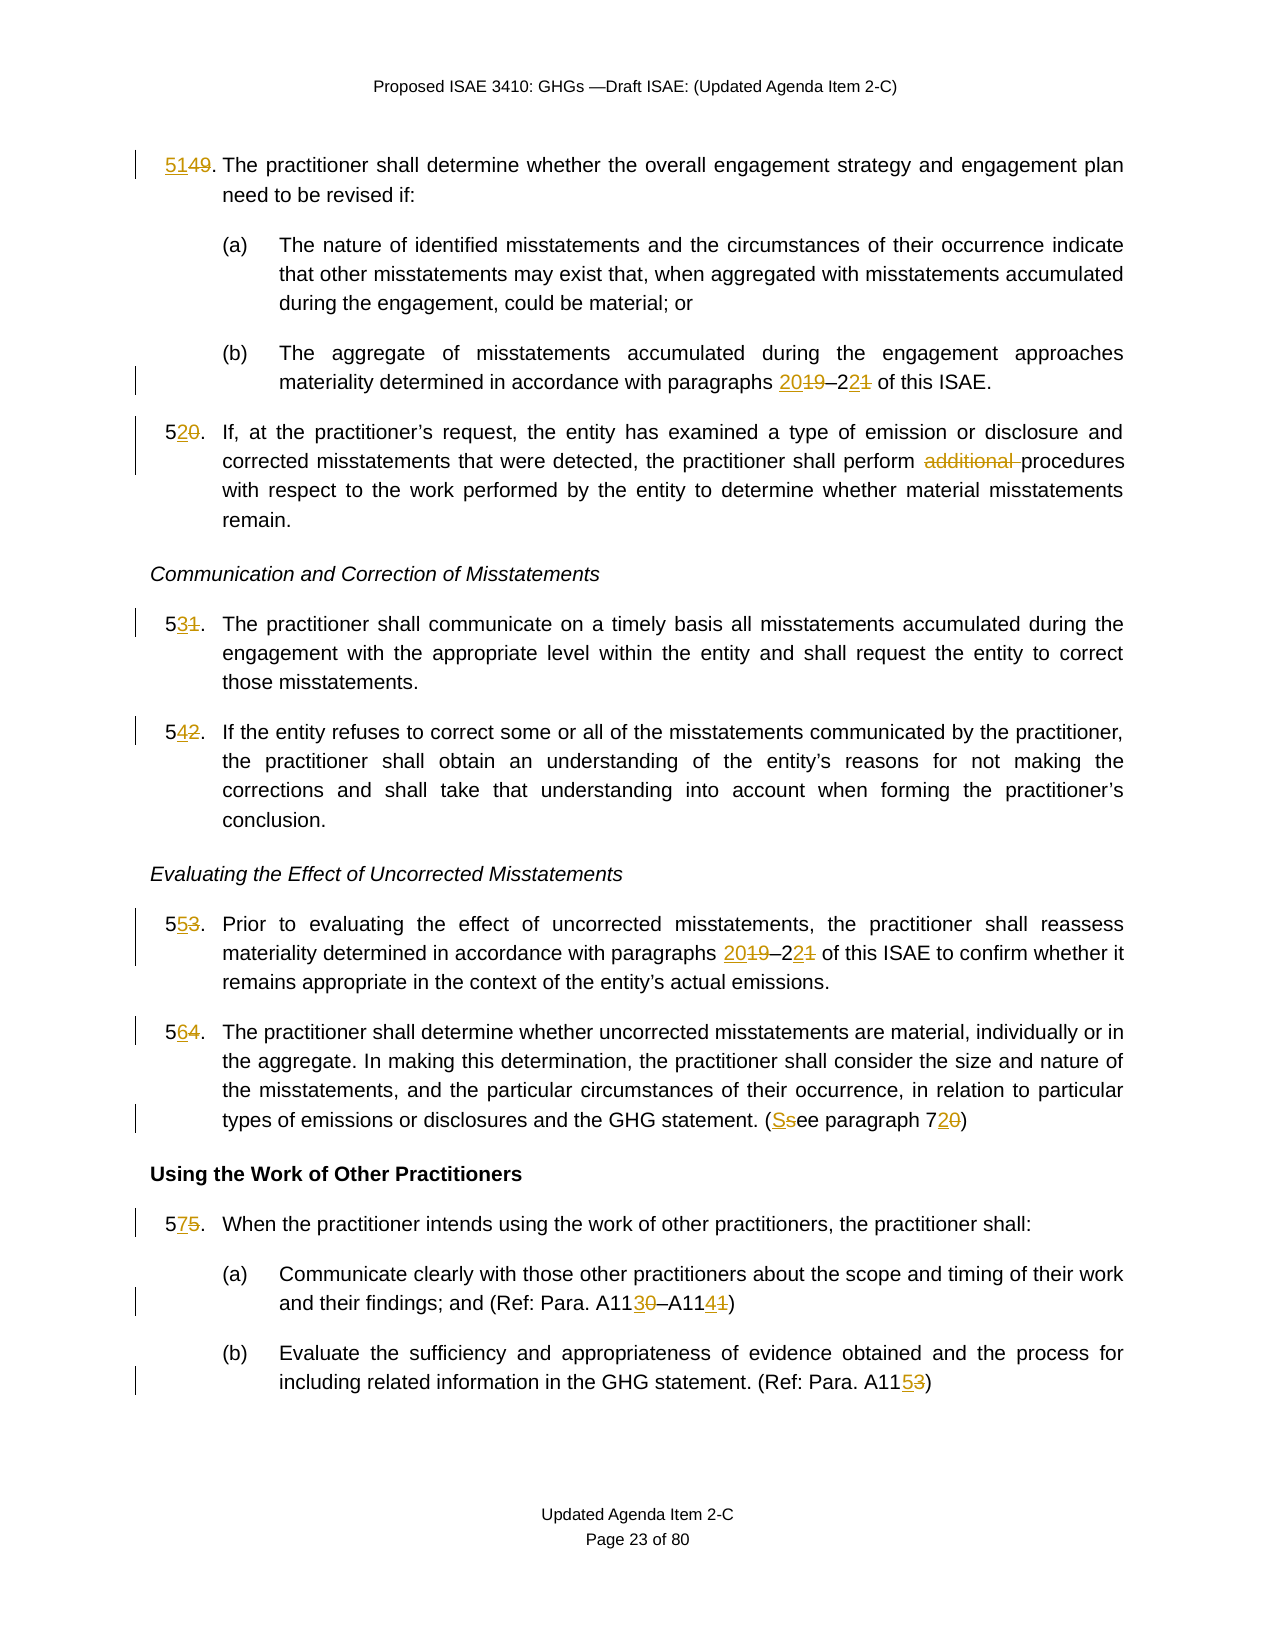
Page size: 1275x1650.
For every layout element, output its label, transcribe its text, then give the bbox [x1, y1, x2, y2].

text (b) Evaluate the sufficiency and appropriateness of evidence obtained and the process for including related information in the GHG statement. (Ref: Para. A11) [222, 1337, 1125, 1395]
text 5. The practitioner shall communicate on a timely basis all misstatements accumulated during the engagement with the appropriate level within the entity and shall request the entity to correct those misstatements. [165, 608, 1125, 695]
text (a) Communicate clearly with those other practitioners about the scope and timing of their work and their findings; and (Ref: Para. A11–A11) [222, 1258, 1125, 1316]
subtitle Evaluating the Effect of Uncorrected Misstatements [150, 858, 1125, 887]
text 5. Prior to evaluating the effect of uncorrected misstatements, the practitioner shall reassess materiality determined in accordance with paragraphs –2 of this ISAE to confirm whether it remains appropriate in the context of the entity’s actual emissions. [165, 908, 1125, 995]
subtitle Communication and Correction of Misstatements [150, 558, 1125, 587]
text (b) The aggregate of misstatements accumulated during the engagement approaches materiality determined in accordance with paragraphs –2 of this ISAE. [222, 337, 1125, 395]
text . The practitioner shall determine whether the overall engagement strategy and engagement plan need to be revised if: [165, 149, 1125, 208]
text (a) The nature of identified misstatements and the circumstances of their occurrence indicate that other misstatements may exist that, when aggregated with misstatements accumulated during the engagement, could be material; or [222, 229, 1125, 316]
text 5. If, at the practitioner’s request, the entity has examined a type of emission or disclosure and corrected misstatements that were detected, the practitioner shall perform procedures with respect to the work performed by the entity to determine whether material misstatements remain. [165, 416, 1125, 533]
text 5. If the entity refuses to correct some or all of the misstatements communicated by the practitioner, the practitioner shall obtain an understanding of the entity’s reasons for not making the corrections and shall take that understanding into account when forming the practitioner’s conclusion. [165, 716, 1125, 833]
text 5. When the practitioner intends using the work of other practitioners, the practitioner shall: [165, 1208, 1125, 1237]
text 5. The practitioner shall determine whether uncorrected misstatements are material, individually or in the aggregate. In making this determination, the practitioner shall consider the size and nature of the misstatements, and the particular circumstances of their occurrence, in relation to particular types of emissions or disclosures and the GHG statement. (ee paragraph 7) [165, 1016, 1125, 1133]
subtitle Using the Work of Other Practitioners [150, 1158, 1125, 1187]
